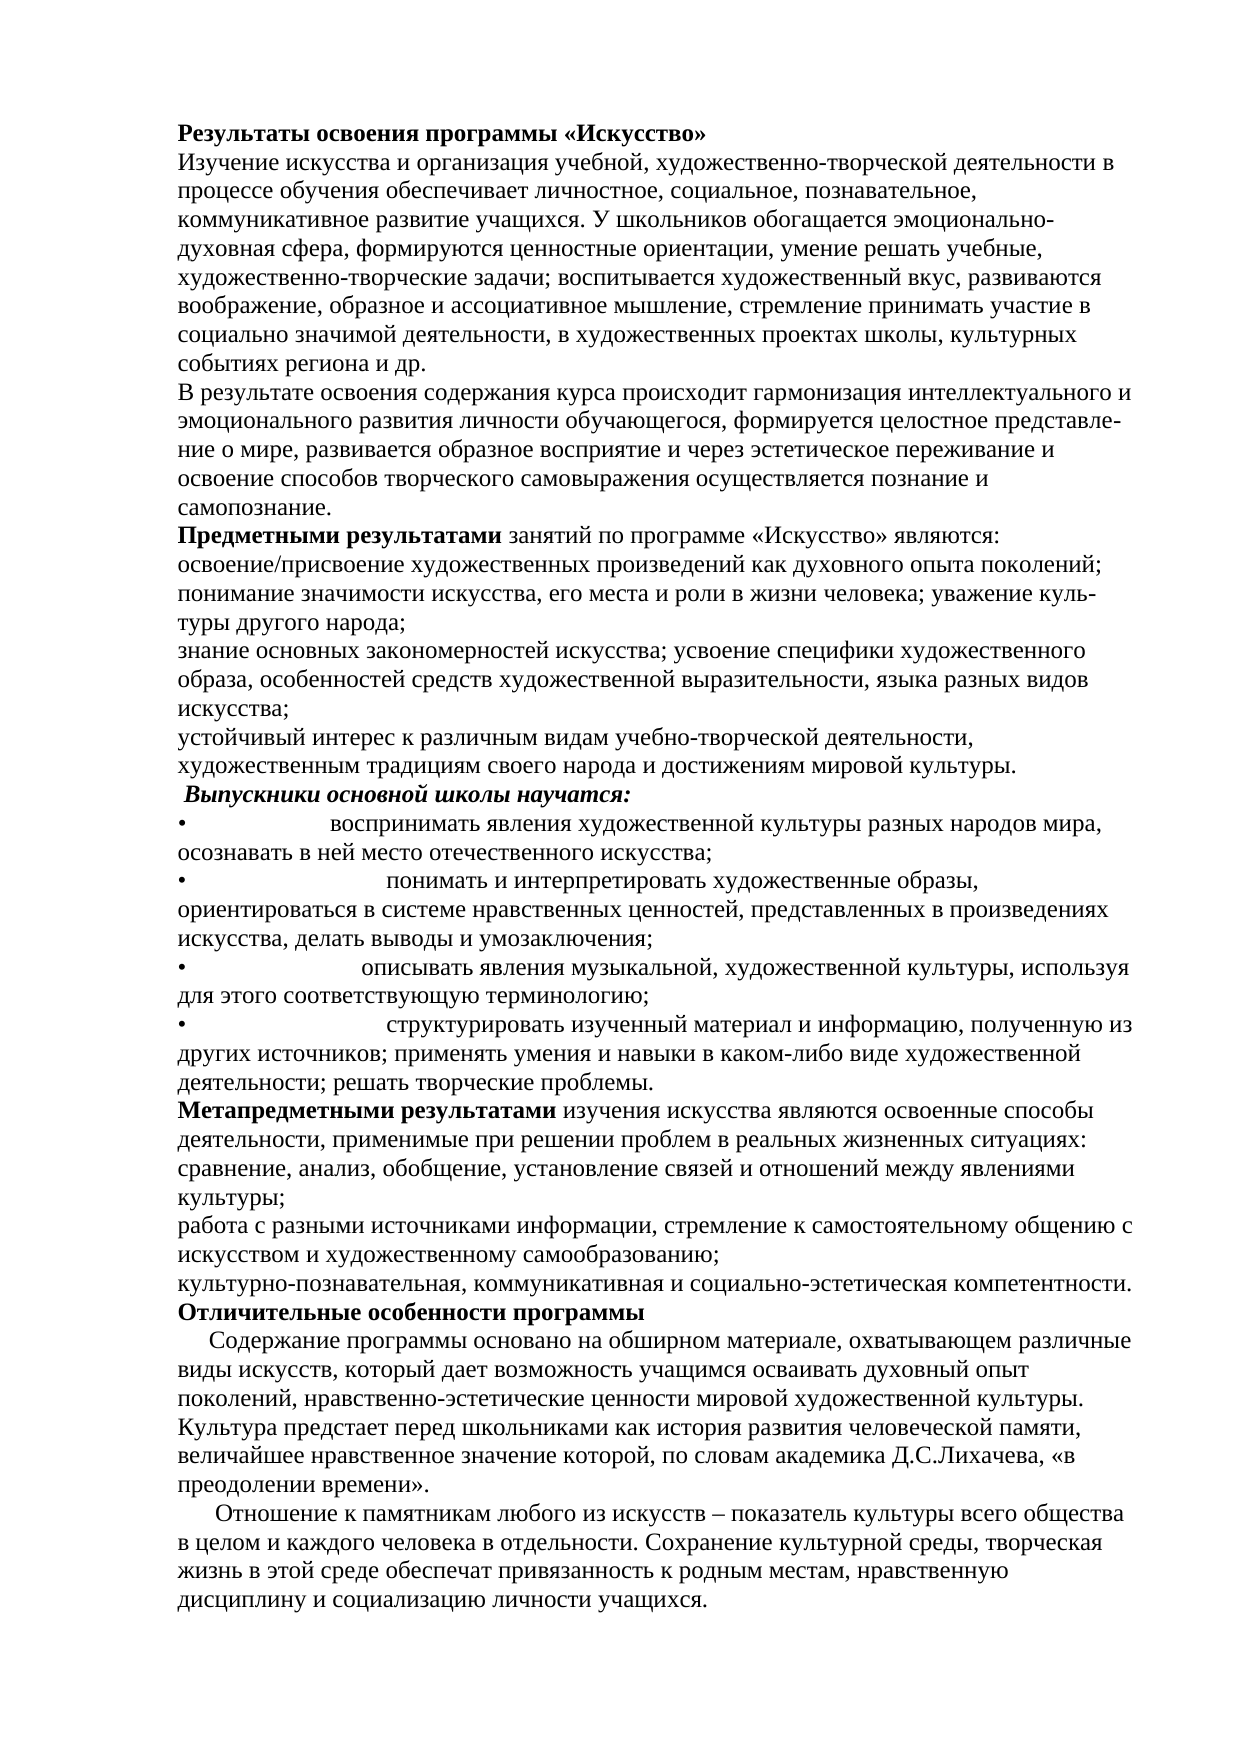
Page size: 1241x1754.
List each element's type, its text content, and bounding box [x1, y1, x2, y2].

text Содержание программы основано на обширном материале, охватывающем различные виды искусств, который дает возможность учащимся осваивать духовный опыт поколений, нравственно-эстетические ценности мировой художественной культуры. Культура предстает перед школьниками как история развития человеческой памяти, величайшее нравственное значение которой, по словам академика Д.С.Лихачева, «в преодолении времени». [177, 1326, 1137, 1498]
text освоение/присвоение художественных произведений как духовного опыта поколений; понимание значимости искусства, его места и роли в жизни человека; уважение культуры другого народа; [177, 549, 1137, 636]
text Изучение искусства и организация учебной, художественно-творческой деятельности в процессе обучения обеспечивает личностное, социальное, познавательное, коммуникативное развитие учащихся. У школьников обогащается эмоционально-духовная сфера, формируются ценностные ориентации, умение решать учебные, художественно-творческие задачи; воспитывается художественный вкус, развиваются воображение, образное и ассоциативное мышление, стремление принимать участие в социально значимой деятельности, в художественных проектах школы, культурных событиях региона и др. [177, 147, 1137, 377]
text работа с разными источниками информации, стремление к самостоятельному общению с искусством и художественному самообразованию; [177, 1211, 1137, 1268]
text Выпускники основной школы научатся: [177, 779, 1137, 808]
text Отличительные особенности программы [177, 1297, 1137, 1326]
text Результаты освоения программы «Искусство» [177, 118, 1137, 147]
text • структурировать изученный материал и информацию, полученную из других источников; применять умения и навыки в каком-либо виде художественной деятельности; решать творческие проблемы. [177, 1009, 1137, 1096]
text Отношение к памятникам любого из искусств – показатель культуры всего общества в целом и каждого человека в отдельности. Сохранение культурной среды, творческая жизнь в этой среде обеспечат привязанность к родным местам, нравственную дисциплину и социализацию личности учащихся. [177, 1498, 1137, 1613]
text Метапредметными результатами изучения искусства являются освоенные способы деятельности, применимые при решении проблем в реальных жизненных ситуациях: [177, 1096, 1137, 1153]
text В результате освоения содержания курса происходит гармонизация интеллектуального и эмоционального развития личности обучающегося, формируется целостное представление о мире, развивается образное восприятие и через эстетическое переживание и освоение способов творческого самовыражения осуществляется познание и самопознание. [177, 377, 1137, 521]
text • понимать и интерпретировать художественные образы, ориентироваться в системе нравственных ценностей, представленных в произведениях искусства, делать выводы и умозаключения; [177, 866, 1137, 952]
text устойчивый интерес к различным видам учебно-творческой деятельности, художественным традициям своего народа и достижениям мировой культуры. [177, 722, 1137, 779]
text культурно-познавательная, коммуникативная и социально-эстетическая компетентности. [177, 1268, 1137, 1297]
text знание основных закономерностей искусства; усвоение специфики художественного образа, особенностей средств художественной выразительности, языка разных видов искусства; [177, 636, 1137, 722]
text Предметными результатами занятий по программе «Искусство» являются: [177, 521, 1137, 549]
text • воспринимать явления художественной культуры разных народов мира, осознавать в ней место отечественного искусства; [177, 808, 1137, 866]
text • описывать явления музыкальной, художественной культуры, используя для этого соответствующую терминологию; [177, 952, 1137, 1009]
text сравнение, анализ, обобщение, установление связей и отношений между явлениями культуры; [177, 1153, 1137, 1211]
